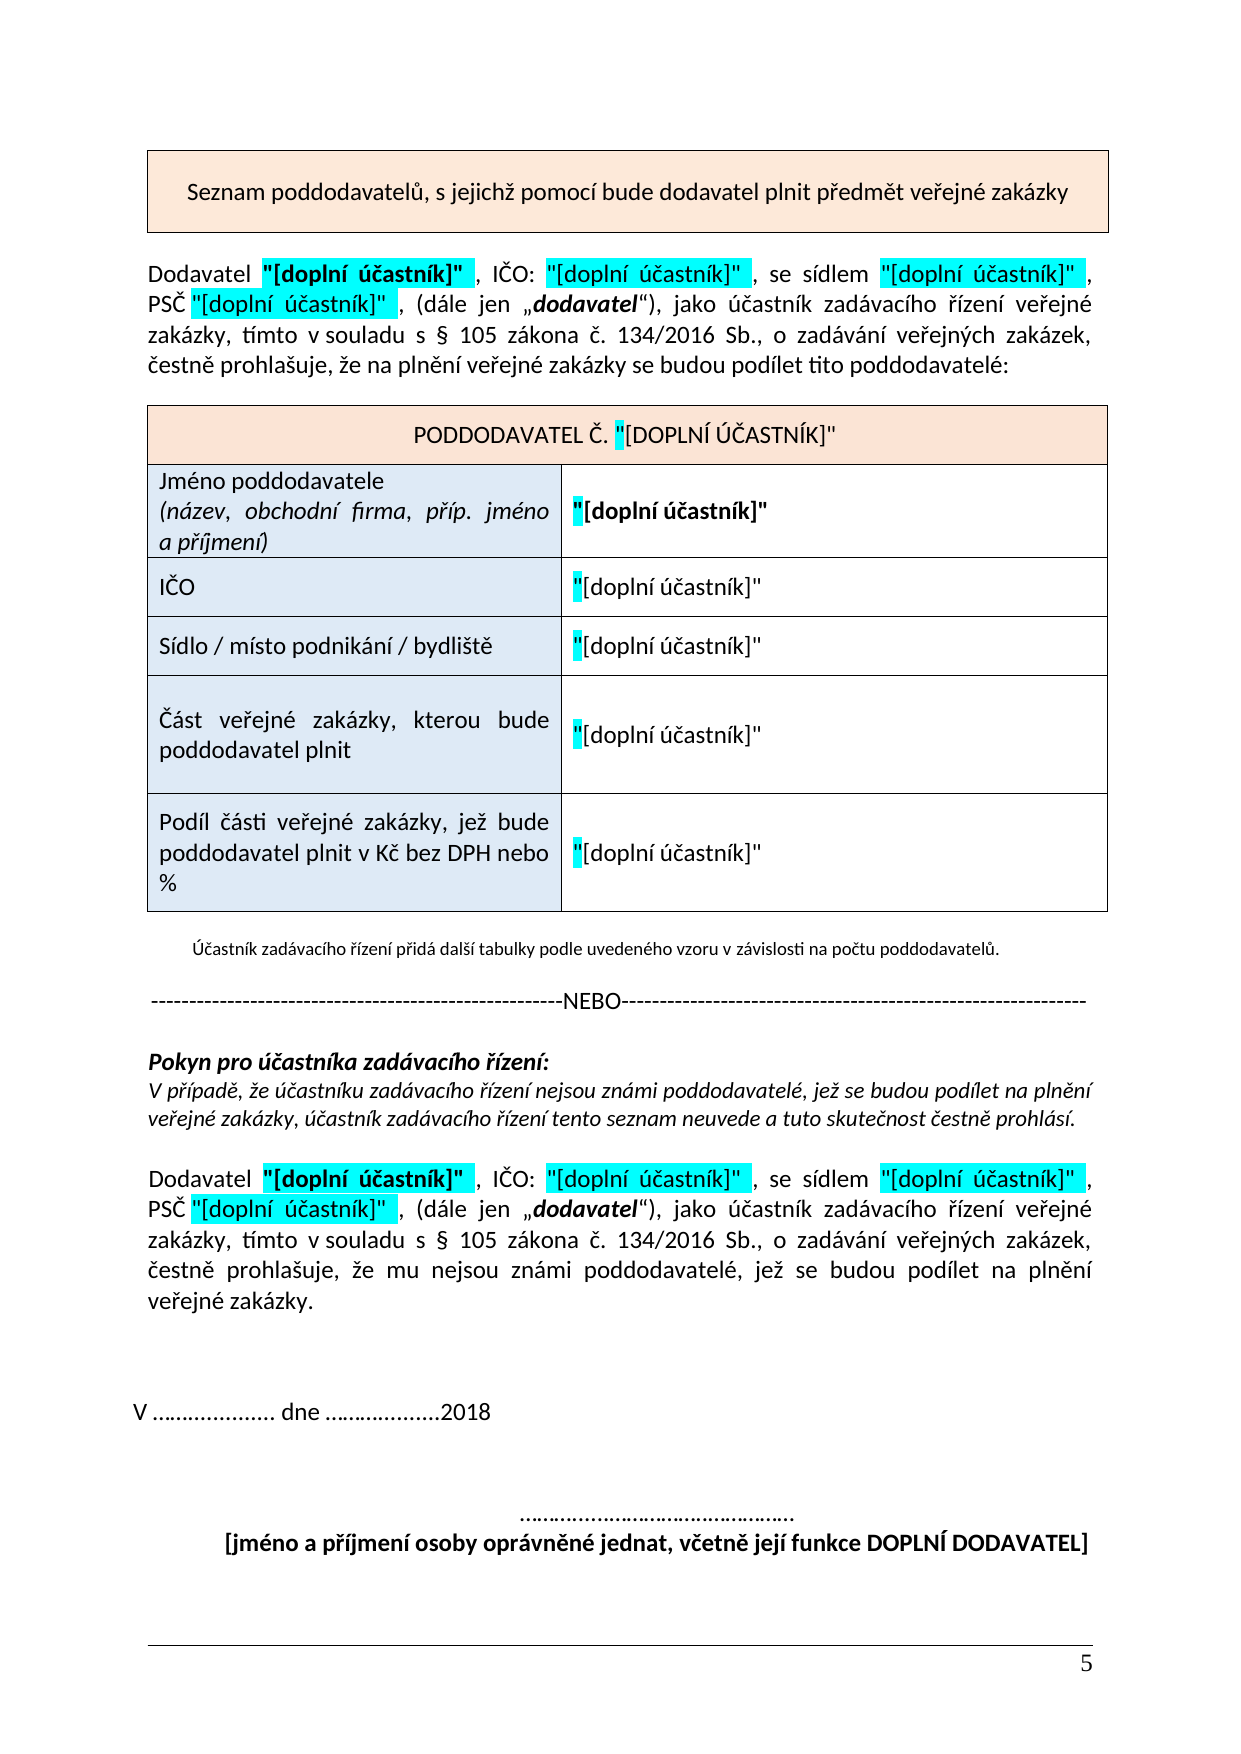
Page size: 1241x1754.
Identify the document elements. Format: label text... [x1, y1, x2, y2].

table_cell [562, 794, 1107, 911]
text V …….............. dne ………..........2018 [133, 1396, 1122, 1427]
text [jméno a příjmení osoby oprávněné jednat, včetně její funkce DOPLNÍ DODAVATEL] [221, 1527, 1093, 1558]
text V případě, že účastníku zadávacího řízení nejsou známi poddodavatelé, jež se budou podílet na plnění veřejné zakázky, účastník zadávacího řízení tento seznam neuvede a tuto skutečnost čestně prohlásí. [148, 1076, 1093, 1132]
table_cell [562, 617, 1107, 675]
table_cell [562, 676, 1107, 793]
list Účastník zadávacího řízení přidá další tabulky podle uvedeného vzoru v závislosti na počtu poddodavatelů. [192, 937, 1122, 960]
table_cell Sídlo / místo podnikání / bydliště [148, 617, 561, 675]
table_cell Část veřejné zakázky, kterou bude poddodavatel plnit [148, 676, 561, 793]
table_cell IČO [148, 558, 561, 616]
table_header PODDODAVATEL Č. [148, 406, 1107, 464]
table_cell [562, 465, 1107, 557]
table_cell Jméno poddodavatele (název, obchodní firma, příp. jméno a příjmení) [148, 465, 561, 557]
table_header Seznam poddodavatelů, s jejichž pomocí bude dodavatel plnit předmět veřejné zakázky [148, 151, 1108, 232]
text ------------------------------------------------------NEBO------------------------------------------------------------- [148, 985, 1093, 1015]
text Dodavatel , IČO: , se sídlem , PSČ , (dále jen „dodavatel“), jako účastník zadávacího řízení veřejné zakázky, tímto v souladu s § 105 zákona č. 134/2016 Sb., o zadávání veřejných zakázek, čestně prohlašuje, že mu nejsou známi poddodavatelé, jež se budou podílet na plnění veřejné zakázky. [148, 1163, 1093, 1316]
text Dodavatel , IČO: , se sídlem , PSČ , (dále jen „dodavatel“), jako účastník zadávacího řízení veřejné zakázky, tímto v souladu s § 105 zákona č. 134/2016 Sb., o zadávání veřejných zakázek, čestně prohlašuje, že na plnění veřejné zakázky se budou podílet tito poddodavatelé: [148, 258, 1093, 380]
text Pokyn pro účastníka zadávacího řízení: [148, 1046, 1093, 1076]
text ………......……………..…………… [221, 1497, 1093, 1527]
table_cell [562, 558, 1107, 616]
table_cell Podíl části veřejné zakázky, jež bude poddodavatel plnit v Kč bez DPH nebo % [148, 794, 561, 911]
